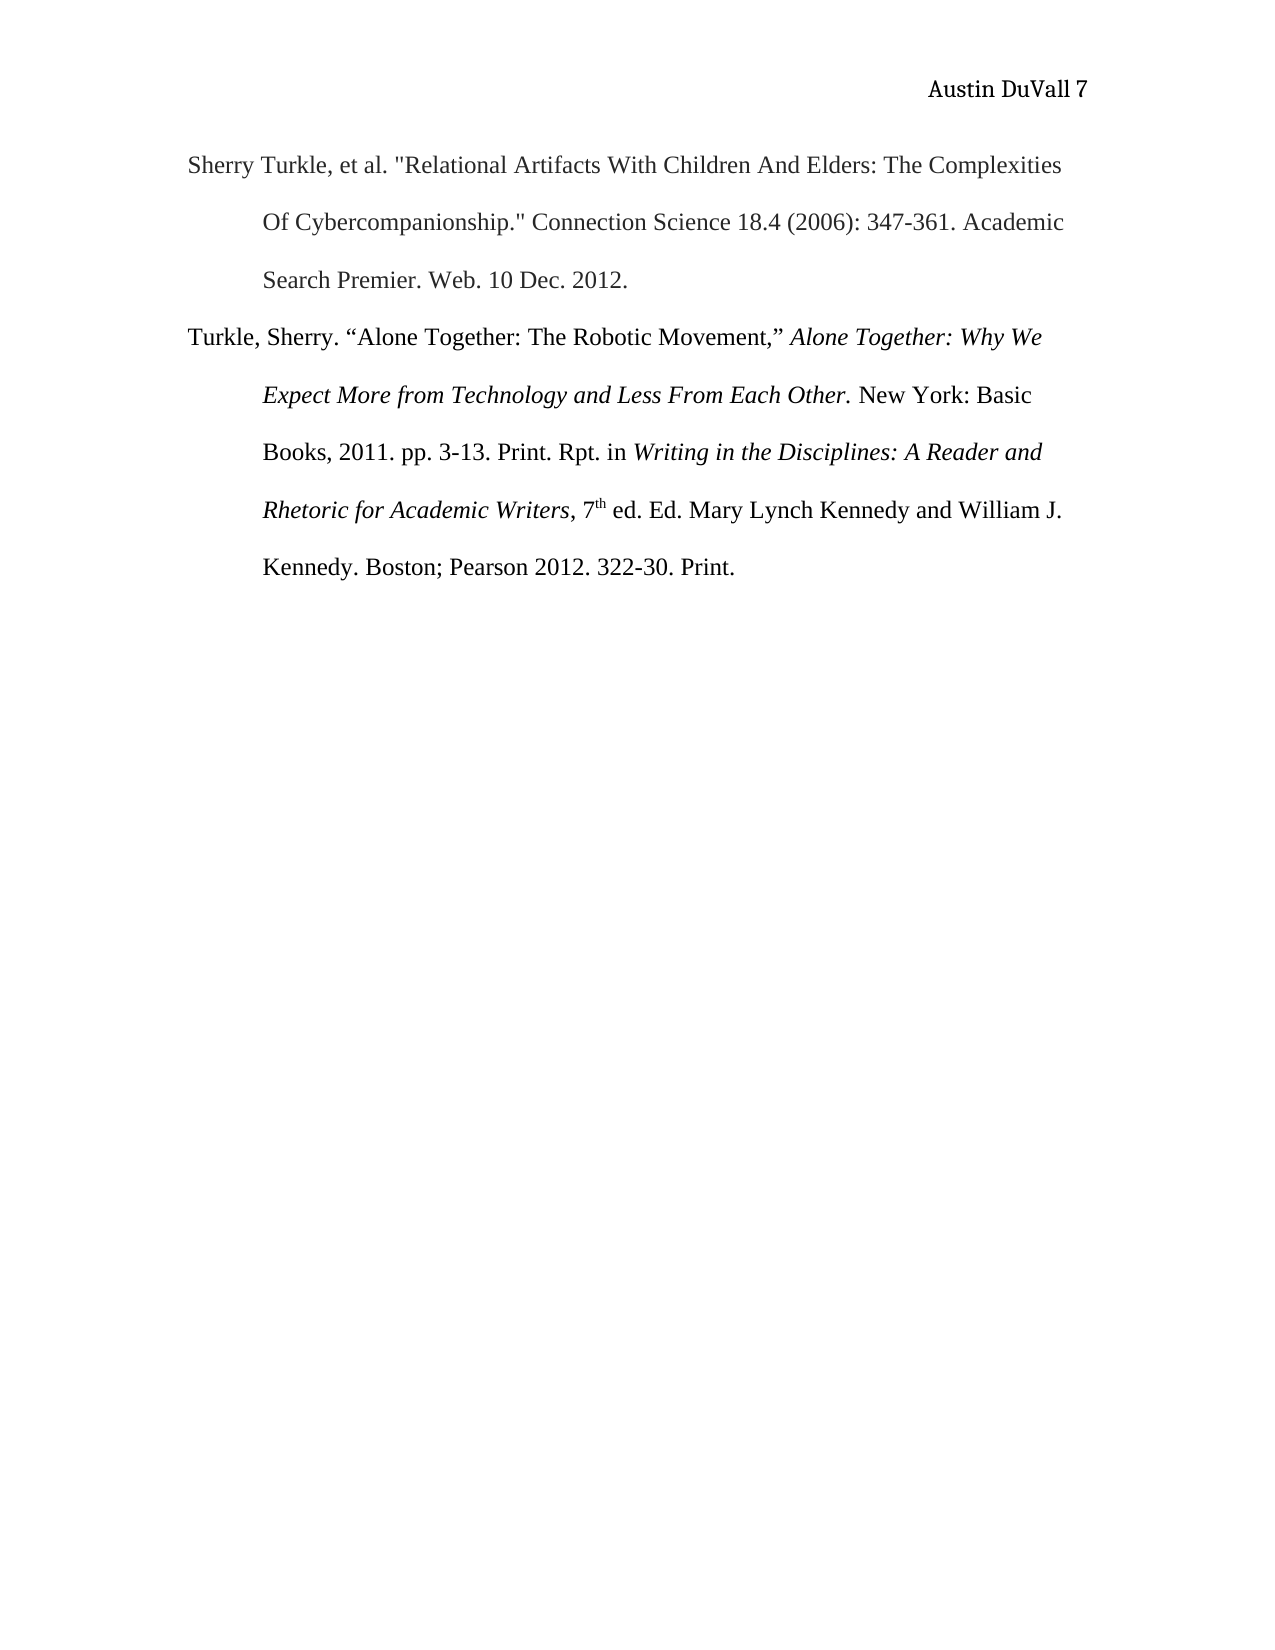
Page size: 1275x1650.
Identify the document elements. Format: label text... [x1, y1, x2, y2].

text Sherry Turkle, et al. "Relational Artifacts With Children And Elders: The Complexities Of Cybercompanionship." Connection Science 18.4 (2006): 347-361. Academic Search Premier. Web. 10 Dec. 2012. [187, 150, 1087, 294]
text Turkle, Sherry. “Alone Together: The Robotic Movement,” Alone Together: Why We Expect More from Technology and Less From Each Other. New York: Basic Books, 2011. pp. 3-13. Print. Rpt. in Writing in the Disciplines: A Reader and Rhetoric for Academic Writers, 7th ed. Ed. Mary Lynch Kennedy and William J. Kennedy. Boston; Pearson 2012. 322-30. Print. [187, 322, 1087, 581]
